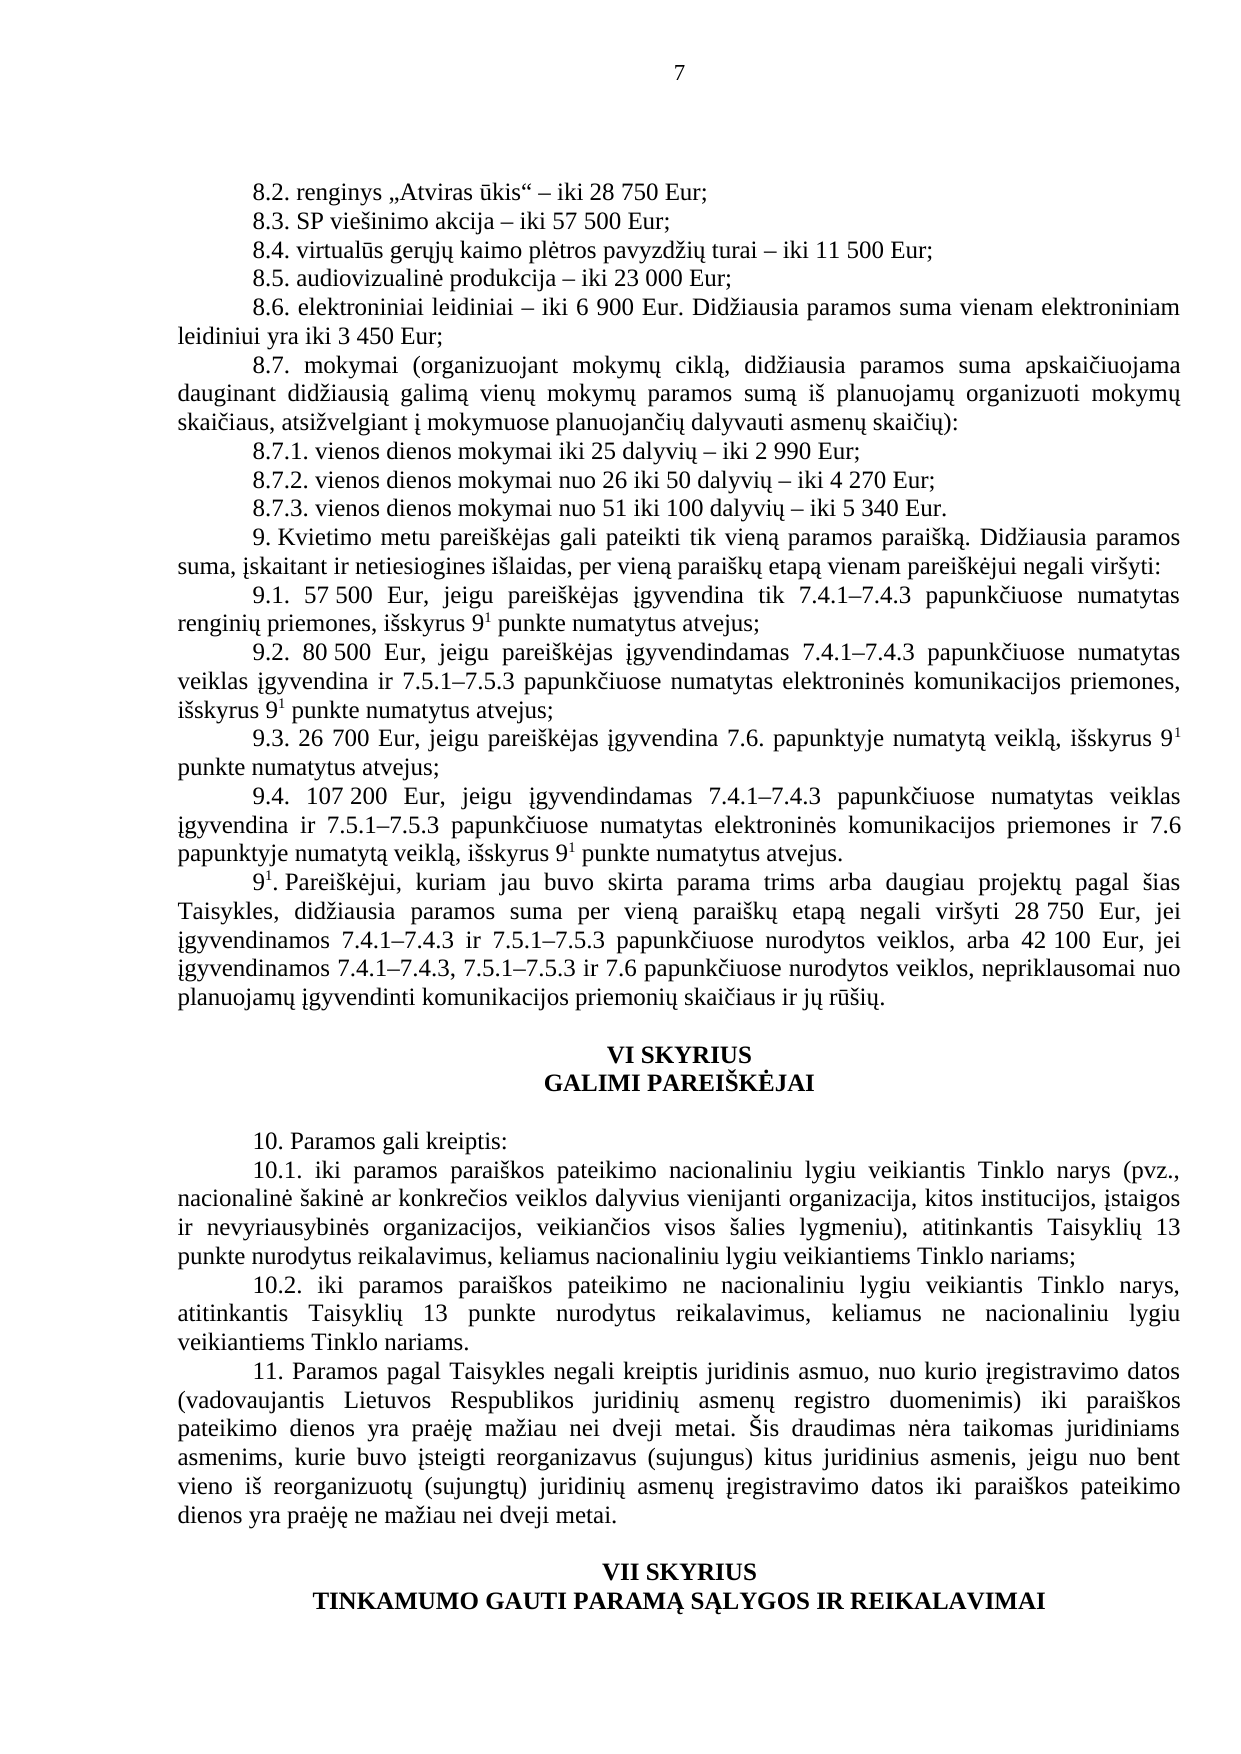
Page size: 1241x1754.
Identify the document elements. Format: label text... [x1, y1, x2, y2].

text GALIMI PAREIŠKĖJAI [177, 1068, 1181, 1097]
text TINKAMUMO GAUTI PARAMĄ SĄLYGOS IR REIKALAVIMAI [177, 1586, 1181, 1615]
text 9.1. 57 500 Eur, jeigu pareiškėjas įgyvendina tik 7.4.1–7.4.3 papunkčiuose numatytas renginių priemones, išskyrus 91 punkte numatytus atvejus; [177, 580, 1181, 637]
text 9.3. 26 700 Eur, jeigu pareiškėjas įgyvendina 7.6. papunktyje numatytą veiklą, išskyrus 91 punkte numatytus atvejus; [177, 723, 1181, 781]
text 10.1. iki paramos paraiškos pateikimo nacionaliniu lygiu veikiantis Tinklo narys (pvz., nacionalinė šakinė ar konkrečios veiklos dalyvius vienijanti organizacija, kitos institucijos, įstaigos ir nevyriausybinės organizacijos, veikiančios visos šalies lygmeniu), atitinkantis Taisyklių 13 punkte nurodytus reikalavimus, keliamus nacionaliniu lygiu veikiantiems Tinklo nariams; [177, 1155, 1181, 1270]
text 9.2. 80 500 Eur, jeigu pareiškėjas įgyvendindamas 7.4.1–7.4.3 papunkčiuose numatytas veiklas įgyvendina ir 7.5.1–7.5.3 papunkčiuose numatytas elektroninės komunikacijos priemones, išskyrus 91 punkte numatytus atvejus; [177, 637, 1181, 723]
text 10. Paramos gali kreiptis: [177, 1126, 1181, 1155]
text 8.5. audiovizualinė produkcija – iki 23 000 Eur; [177, 263, 1181, 292]
text 8.7.3. vienos dienos mokymai nuo 51 iki 100 dalyvių – iki 5 340 Eur. [177, 493, 1181, 522]
text 9. Kvietimo metu pareiškėjas gali pateikti tik vieną paramos paraišką. Didžiausia paramos suma, įskaitant ir netiesiogines išlaidas, per vieną paraiškų etapą vienam pareiškėjui negali viršyti: [177, 522, 1181, 580]
text 8.2. renginys „Atviras ūkis“ – iki 28 750 Eur; [177, 177, 1181, 206]
text 8.4. virtualūs gerųjų kaimo plėtros pavyzdžių turai – iki 11 500 Eur; [177, 235, 1181, 263]
text VII SKYRIUS [177, 1557, 1181, 1586]
text 10.2. iki paramos paraiškos pateikimo ne nacionaliniu lygiu veikiantis Tinklo narys, atitinkantis Taisyklių 13 punkte nurodytus reikalavimus, keliamus ne nacionaliniu lygiu veikiantiems Tinklo nariams. [177, 1270, 1181, 1356]
text 11. Paramos pagal Taisykles negali kreiptis juridinis asmuo, nuo kurio įregistravimo datos (vadovaujantis Lietuvos Respublikos juridinių asmenų registro duomenimis) iki paraiškos pateikimo dienos yra praėję mažiau nei dveji metai. Šis draudimas nėra taikomas juridiniams asmenims, kurie buvo įsteigti reorganizavus (sujungus) kitus juridinius asmenis, jeigu nuo bent vieno iš reorganizuotų (sujungtų) juridinių asmenų įregistravimo datos iki paraiškos pateikimo dienos yra praėję ne mažiau nei dveji metai. [177, 1356, 1181, 1528]
text 8.6. elektroniniai leidiniai – iki 6 900 Eur. Didžiausia paramos suma vienam elektroniniam leidiniui yra iki 3 450 Eur; [177, 292, 1181, 350]
text 8.7.2. vienos dienos mokymai nuo 26 iki 50 dalyvių – iki 4 270 Eur; [177, 465, 1181, 493]
text 9.4. 107 200 Eur, jeigu įgyvendindamas 7.4.1–7.4.3 papunkčiuose numatytas veiklas įgyvendina ir 7.5.1–7.5.3 papunkčiuose numatytas elektroninės komunikacijos priemones ir 7.6 papunktyje numatytą veiklą, išskyrus 91 punkte numatytus atvejus. [177, 781, 1181, 867]
text 8.7. mokymai (organizuojant mokymų ciklą, didžiausia paramos suma apskaičiuojama dauginant didžiausią galimą vienų mokymų paramos sumą iš planuojamų organizuoti mokymų skaičiaus, atsižvelgiant į mokymuose planuojančių dalyvauti asmenų skaičių): [177, 350, 1181, 436]
text VI SKYRIUS [177, 1040, 1181, 1068]
text 8.7.1. vienos dienos mokymai iki 25 dalyvių – iki 2 990 Eur; [177, 436, 1181, 465]
text 8.3. SP viešinimo akcija – iki 57 500 Eur; [177, 206, 1181, 235]
text 91. Pareiškėjui, kuriam jau buvo skirta parama trims arba daugiau projektų pagal šias Taisykles, didžiausia paramos suma per vieną paraiškų etapą negali viršyti 28 750 Eur, jei įgyvendinamos 7.4.1–7.4.3 ir 7.5.1–7.5.3 papunkčiuose nurodytos veiklos, arba 42 100 Eur, jei įgyvendinamos 7.4.1–7.4.3, 7.5.1–7.5.3 ir 7.6 papunkčiuose nurodytos veiklos, nepriklausomai nuo planuojamų įgyvendinti komunikacijos priemonių skaičiaus ir jų rūšių. [177, 867, 1181, 1011]
